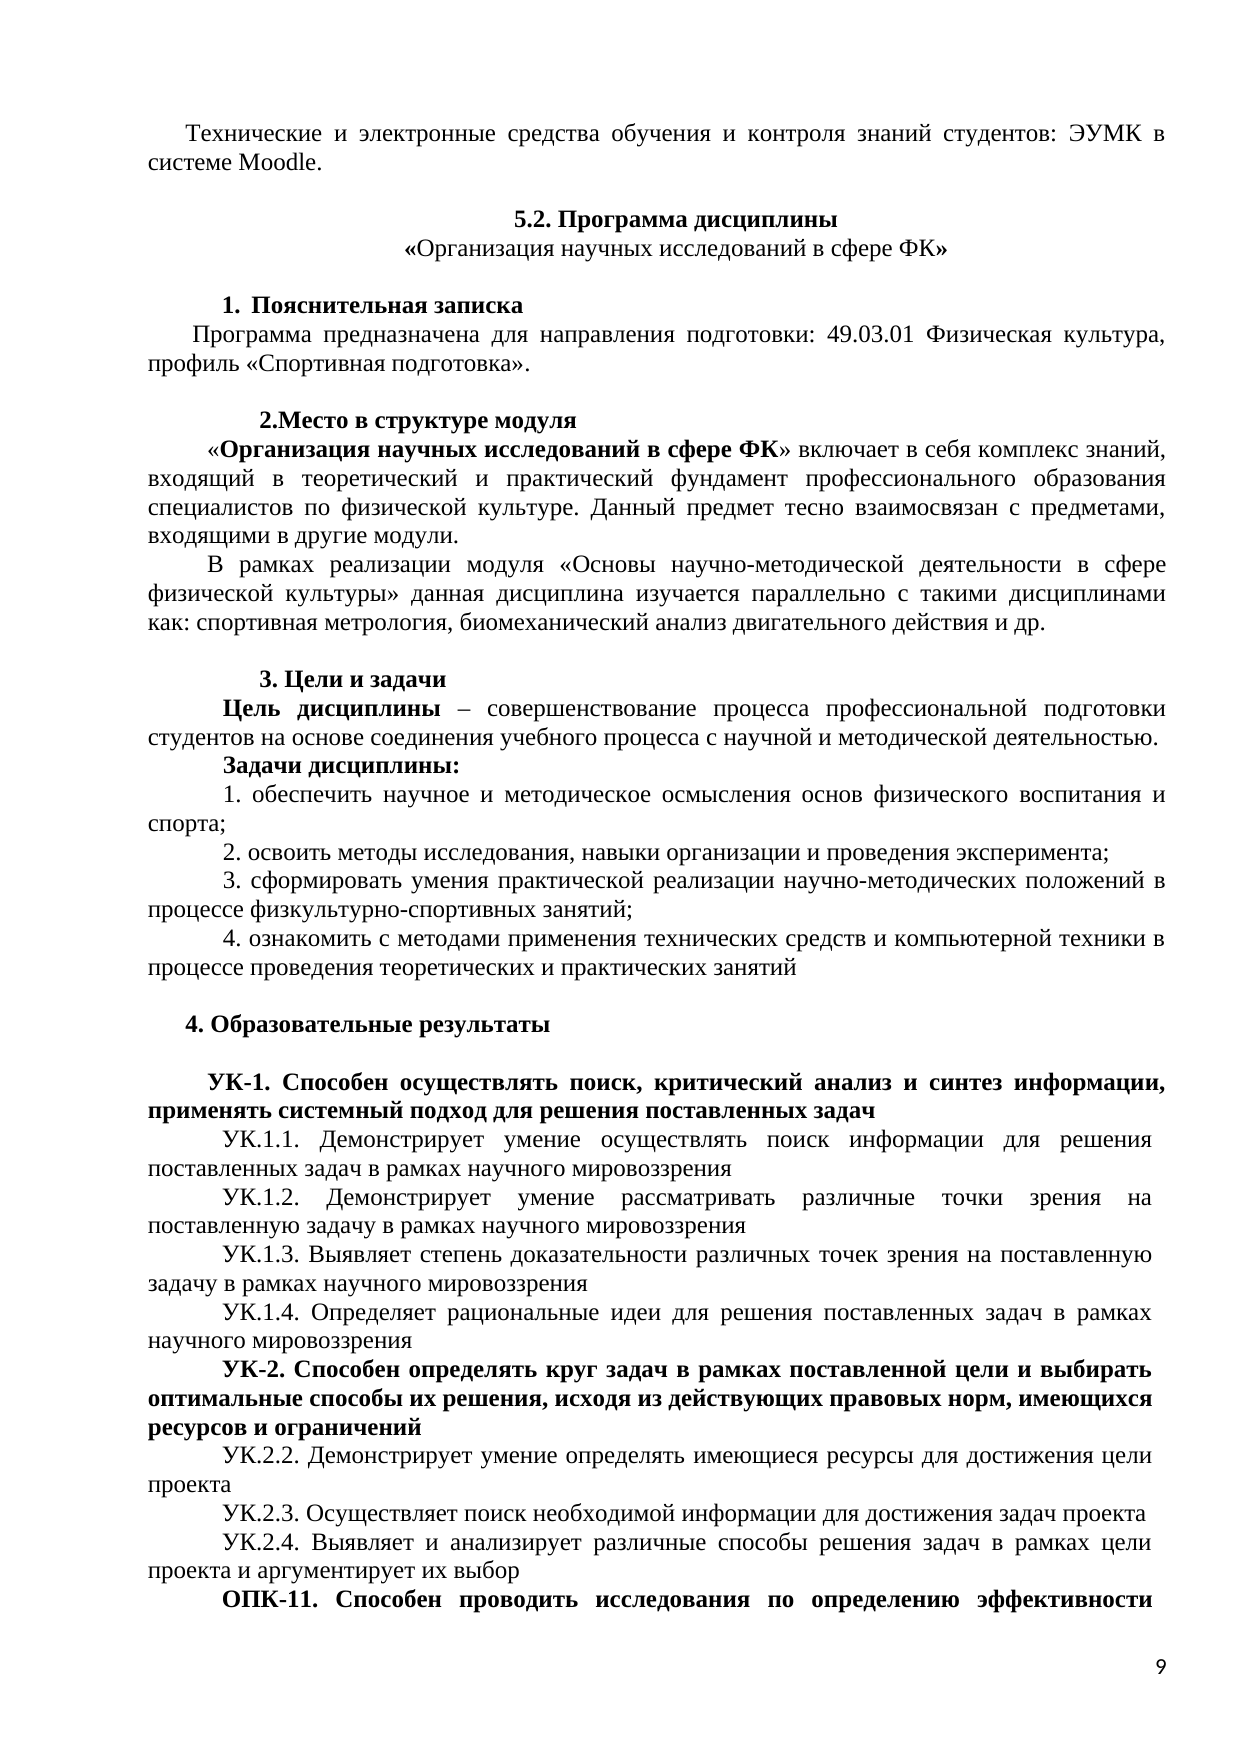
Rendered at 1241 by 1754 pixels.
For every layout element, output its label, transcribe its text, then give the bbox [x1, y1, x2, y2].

text Цель дисциплины – совершенствование процесса профессиональной подготовки студентов на основе соединения учебного процесса с научной и методической деятельностью. [148, 693, 1167, 751]
text 3. Цели и задачи [185, 664, 1167, 693]
text 4. ознакомить с методами применения технических средств и компьютерной техники в процессе проведения теоретических и практических занятий [148, 923, 1167, 981]
text 2.Место в структуре модуля [185, 406, 1167, 434]
text «Организация научных исследований в сфере ФК» [185, 233, 1167, 262]
text 3. сформировать умения практической реализации научно-методических положений в процессе физкультурно-спортивных занятий; [148, 866, 1167, 923]
text 2. освоить методы исследования, навыки организации и проведения эксперимента; [148, 837, 1167, 866]
text Программа предназначена для направления подготовки: 49.03.01 Физическая культура, профиль «Спортивная подготовка». [148, 319, 1167, 377]
text 4. Образовательные результаты [185, 1009, 1167, 1038]
text Технические и электронные средства обучения и контроля знаний студентов: ЭУМК в системе Moodle. [148, 118, 1167, 176]
text УК-1. Способен осуществлять поиск, критический анализ и синтез информации, применять системный подход для решения поставленных задач [148, 1067, 1167, 1124]
text УК.2.3. Осуществляет поиск необходимой информации для достижения задач проекта [148, 1498, 1153, 1527]
text 1. обеспечить научное и методическое осмысления основ физического воспитания и спорта; [148, 779, 1167, 837]
text УК-2. Способен определять круг задач в рамках поставленной цели и выбирать оптимальные способы их решения, исходя из действующих правовых норм, имеющихся ресурсов и ограничений [148, 1354, 1153, 1441]
text В рамках реализации модуля «Основы научно-методической деятельности в сфере физической культуры» данная дисциплина изучается параллельно с такими дисциплинами как: спортивная метрология, биомеханический анализ двигательного действия и др. [148, 549, 1167, 636]
text «Организация научных исследований в сфере ФК» включает в себя комплекс знаний, входящий в теоретический и практический фундамент профессионального образования специалистов по физической культуре. Данный предмет тесно взаимосвязан с предметами, входящими в другие модули. [148, 434, 1167, 549]
text УК.2.2. Демонстрирует умение определять имеющиеся ресурсы для достижения цели проекта [148, 1441, 1153, 1498]
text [148, 1584, 1153, 1613]
text 5.2. Программа дисциплины [185, 204, 1167, 233]
text Задачи дисциплины: [148, 751, 1167, 779]
list Пояснительная записка [148, 291, 1167, 319]
text УК.1.3. Выявляет степень доказательности различных точек зрения на поставленную задачу в рамках научного мировоззрения [148, 1239, 1153, 1297]
text УК.2.4. Выявляет и анализирует различные способы решения задач в рамках цели проекта и аргументирует их выбор [148, 1527, 1153, 1584]
text УК.1.4. Определяет рациональные идеи для решения поставленных задач в рамках научного мировоззрения [148, 1297, 1153, 1354]
text УК.1.1. Демонстрирует умение осуществлять поиск информации для решения поставленных задач в рамках научного мировоззрения [148, 1124, 1153, 1182]
text УК.1.2. Демонстрирует умение рассматривать различные точки зрения на поставленную задачу в рамках научного мировоззрения [148, 1182, 1153, 1239]
